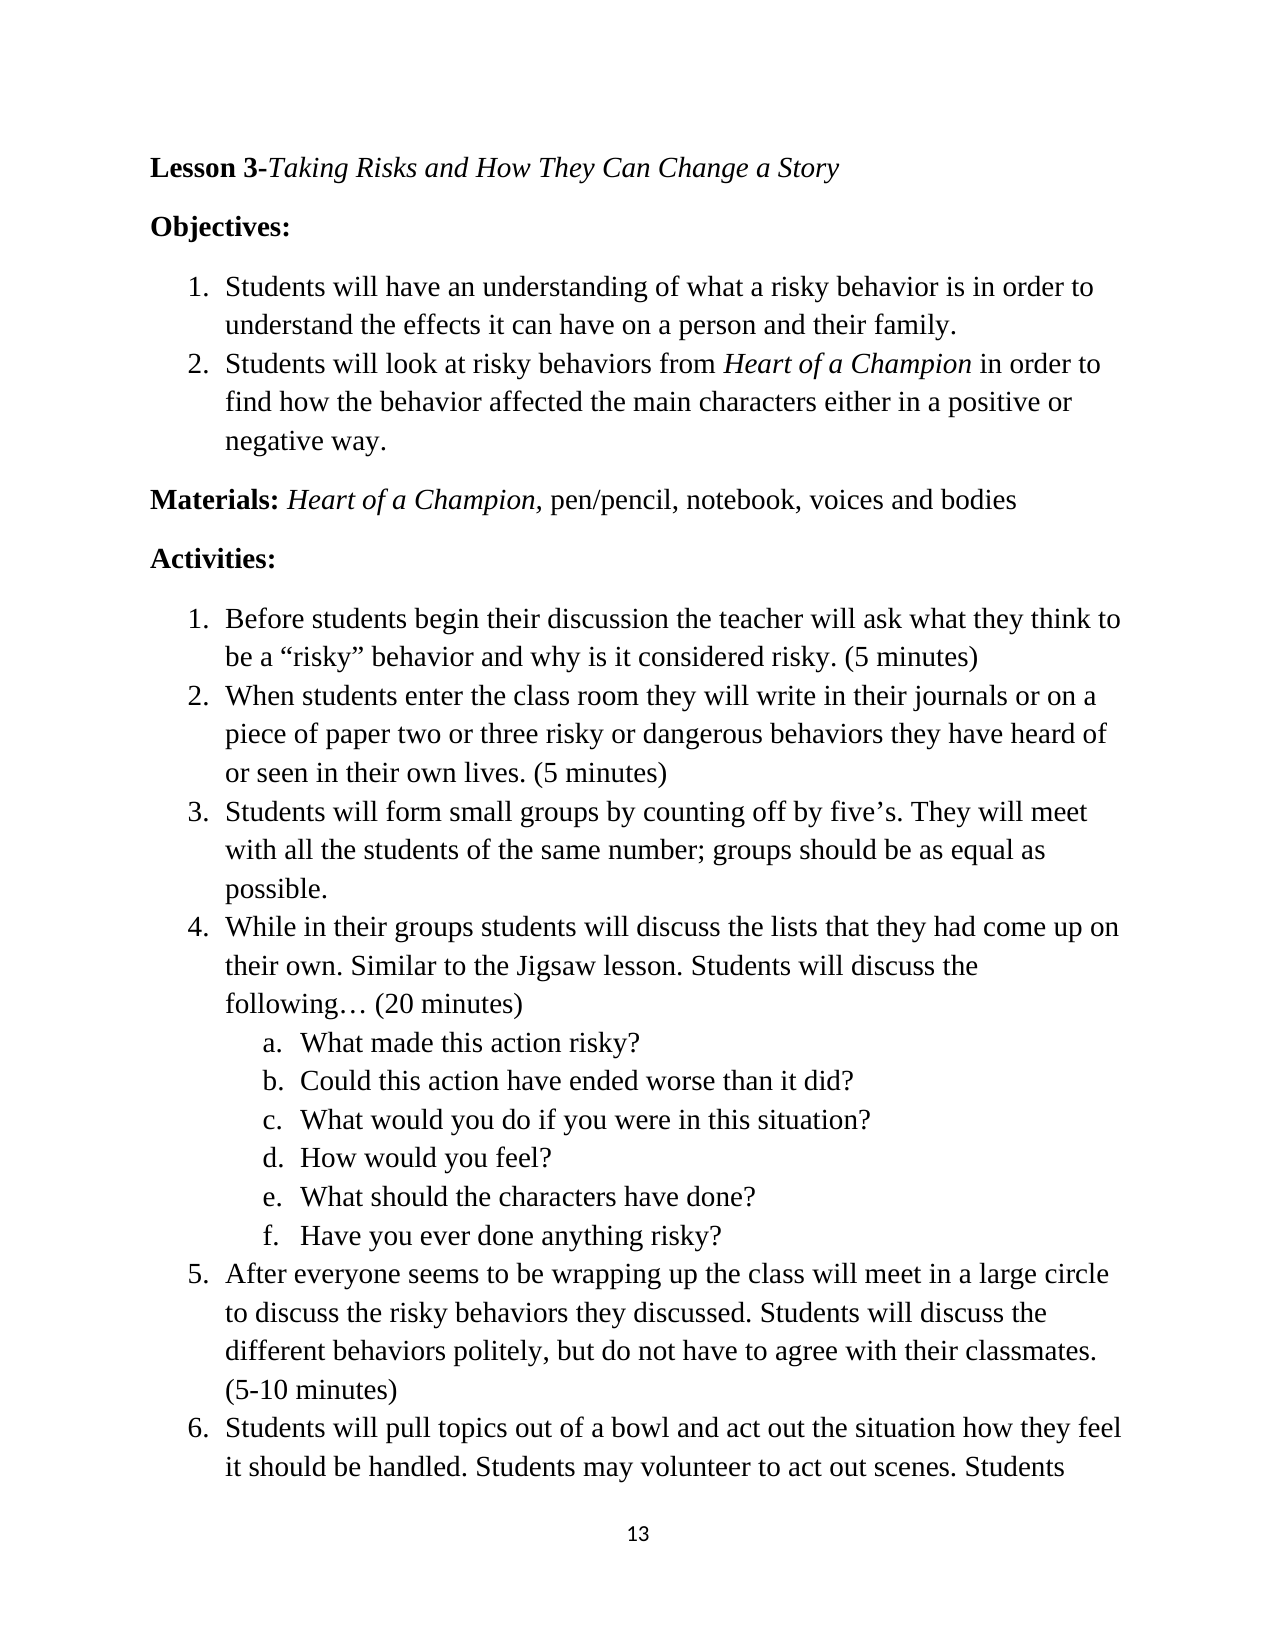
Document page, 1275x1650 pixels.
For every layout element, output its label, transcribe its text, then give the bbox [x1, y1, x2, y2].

list Students will look at risky behaviors from Heart of a Champion in order to find how the behavior affected the main characters either in a positive or negative way. [187, 346, 1125, 456]
list What should the characters have done? [262, 1179, 1125, 1213]
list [187, 1410, 1125, 1482]
list How would you feel? [262, 1141, 1125, 1174]
list Have you ever done anything risky? [262, 1218, 1125, 1251]
list While in their groups students will discuss the lists that they had come up on their own. Similar to the Jigsaw lesson. Students will discuss the following… (20 minutes) [187, 909, 1125, 1020]
list Could this action have ended worse than it did? [262, 1063, 1125, 1097]
list Before students begin their discussion the teacher will ask what they think to be a “risky” behavior and why is it considered risky. (5 minutes) [187, 601, 1125, 673]
list What would you do if you were in this situation? [262, 1102, 1125, 1136]
list After everyone seems to be wrapping up the class will meet in a large circle to discuss the risky behaviors they discussed. Students will discuss the different behaviors politely, but do not have to agree with their classmates. (5-10 minutes) [187, 1256, 1125, 1405]
text Lesson 3-Taking Risks and How They Can Change a Story [150, 150, 1125, 183]
text Materials: Heart of a Champion, pen/pencil, notebook, voices and bodies [150, 482, 1125, 516]
list Students will have an understanding of what a risky behavior is in order to understand the effects it can have on a person and their family. [187, 269, 1125, 341]
list When students enter the class room they will write in their journals or on a piece of paper two or three risky or dangerous behaviors they have heard of or seen in their own lives. (5 minutes) [187, 678, 1125, 789]
text Objectives: [150, 209, 1125, 243]
list Students will form small groups by counting off by five’s. They will meet with all the students of the same number; groups should be as equal as possible. [187, 794, 1125, 904]
text Activities: [150, 542, 1125, 575]
list What made this action risky? [262, 1025, 1125, 1058]
